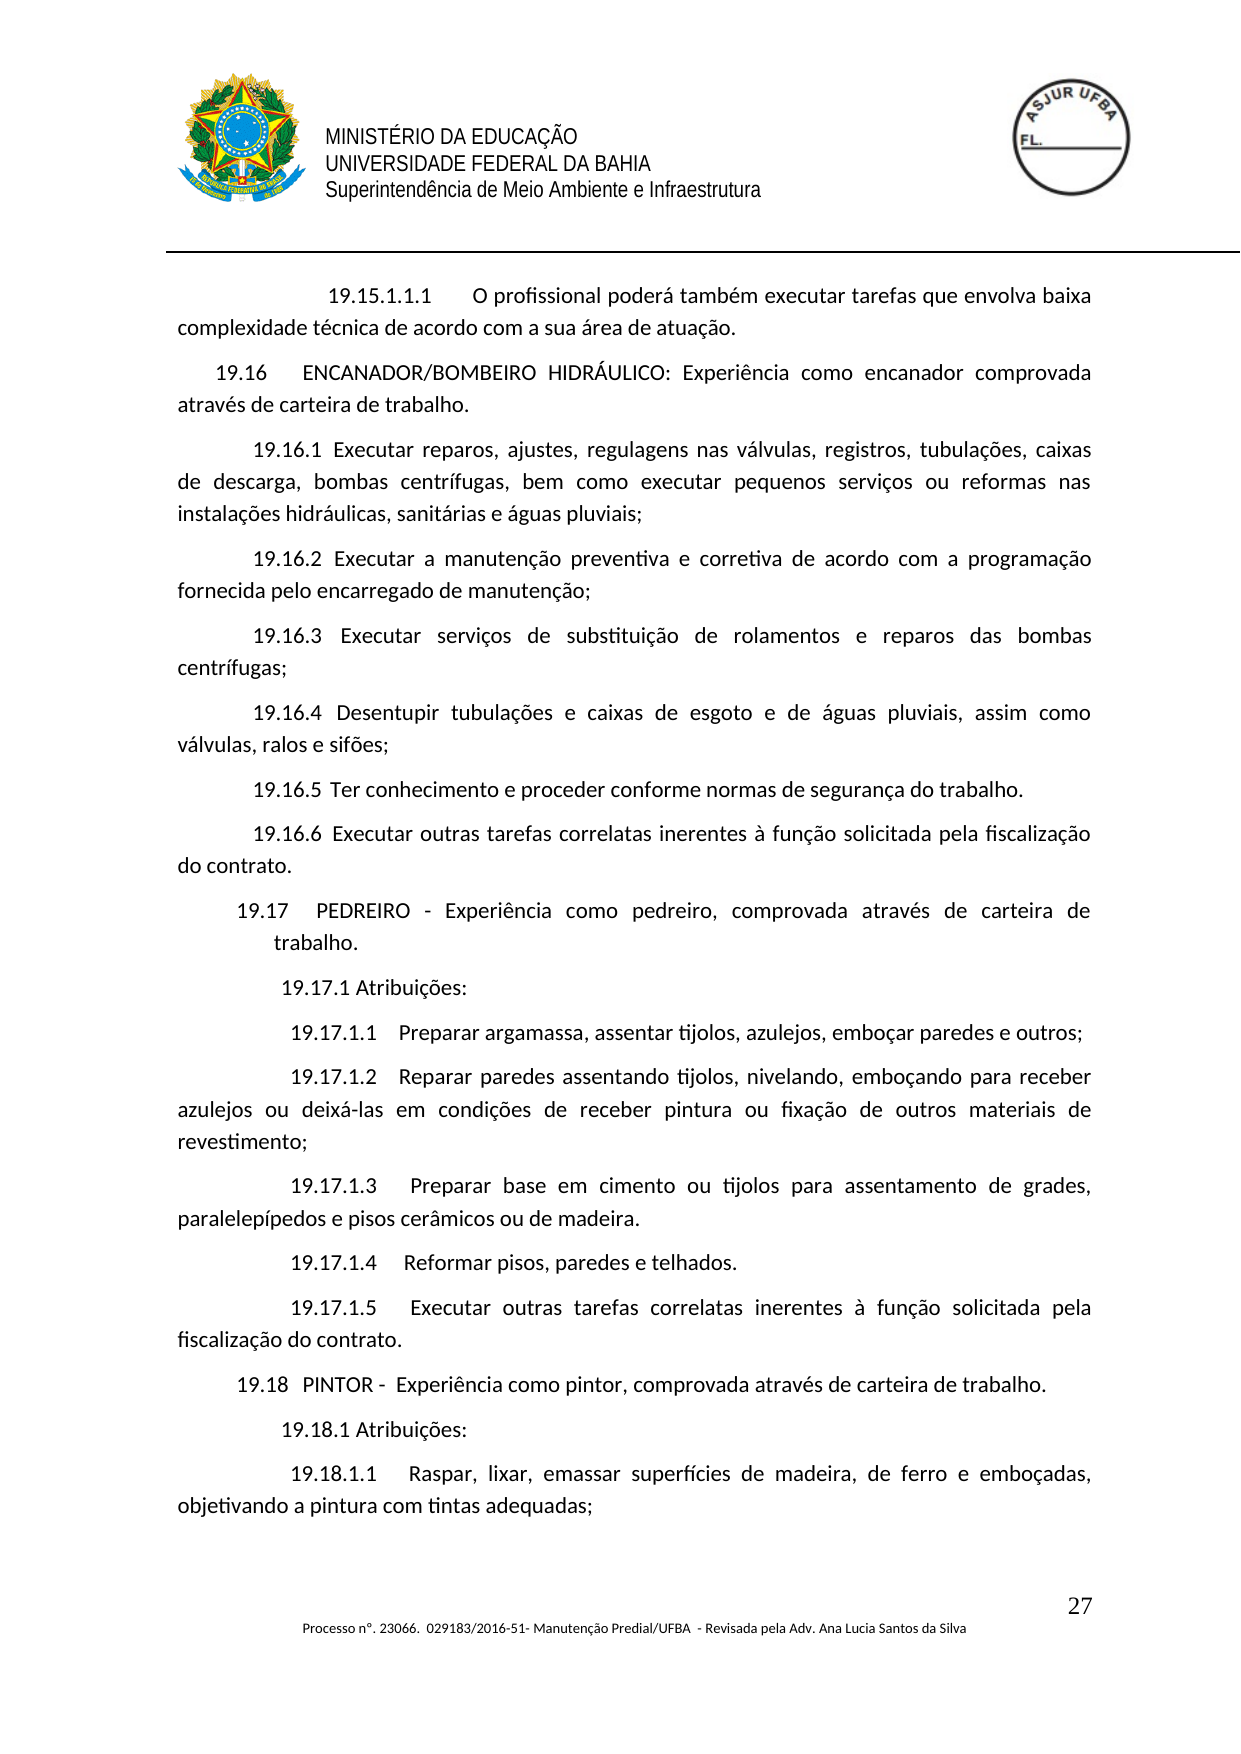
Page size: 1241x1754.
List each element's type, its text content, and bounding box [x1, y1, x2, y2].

list O profissional poderá também executar tarefas que envolva baixa complexidade técnica de acordo com a sua área de atuação. [177, 281, 1092, 341]
list Ter conhecimento e proceder conforme normas de segurança do trabalho. [177, 775, 1092, 803]
list ENCANADOR/BOMBEIRO HIDRÁULICO: Experiência como encanador comprovada através de carteira de trabalho. [177, 358, 1092, 418]
picture [177, 73, 306, 202]
list Reparar paredes assentando tijolos, nivelando, emboçando para receber azulejos ou deixá-las em condições de receber pintura ou fixação de outros materiais de revestimento; [177, 1062, 1092, 1155]
list Executar outras tarefas correlatas inerentes à função solicitada pela fiscalização do contrato. [177, 1293, 1092, 1353]
list Preparar base em cimento ou tijolos para assentamento de grades, paralelepípedos e pisos cerâmicos ou de madeira. [177, 1172, 1092, 1232]
list Executar serviços de substituição de rolamentos e reparos das bombas centrífugas; [177, 621, 1092, 681]
list Executar reparos, ajustes, regulagens nas válvulas, registros, tubulações, caixas de descarga, bombas centrífugas, bem como executar pequenos serviços ou reformas nas instalações hidráulicas, sanitárias e águas pluviais; [177, 435, 1092, 527]
picture [1007, 73, 1135, 199]
list Executar outras tarefas correlatas inerentes à função solicitada pela fiscalização do contrato. [177, 819, 1092, 879]
list Atribuições: [281, 1415, 1092, 1443]
list PINTOR - Experiência como pintor, comprovada através de carteira de trabalho. [236, 1370, 1092, 1398]
list Preparar argamassa, assentar tijolos, azulejos, emboçar paredes e outros; [177, 1018, 1092, 1046]
list PEDREIRO - Experiência como pedreiro, comprovada através de carteira de trabalho. [236, 896, 1092, 956]
list Atribuições: [281, 973, 1092, 1001]
list Desentupir tubulações e caixas de esgoto e de águas pluviais, assim como válvulas, ralos e sifões; [177, 698, 1092, 758]
list Executar a manutenção preventiva e corretiva de acordo com a programação fornecida pelo encarregado de manutenção; [177, 544, 1092, 604]
list Reformar pisos, paredes e telhados. [177, 1248, 1092, 1276]
list Raspar, lixar, emassar superfícies de madeira, de ferro e emboçadas, objetivando a pintura com tintas adequadas; [177, 1459, 1092, 1519]
